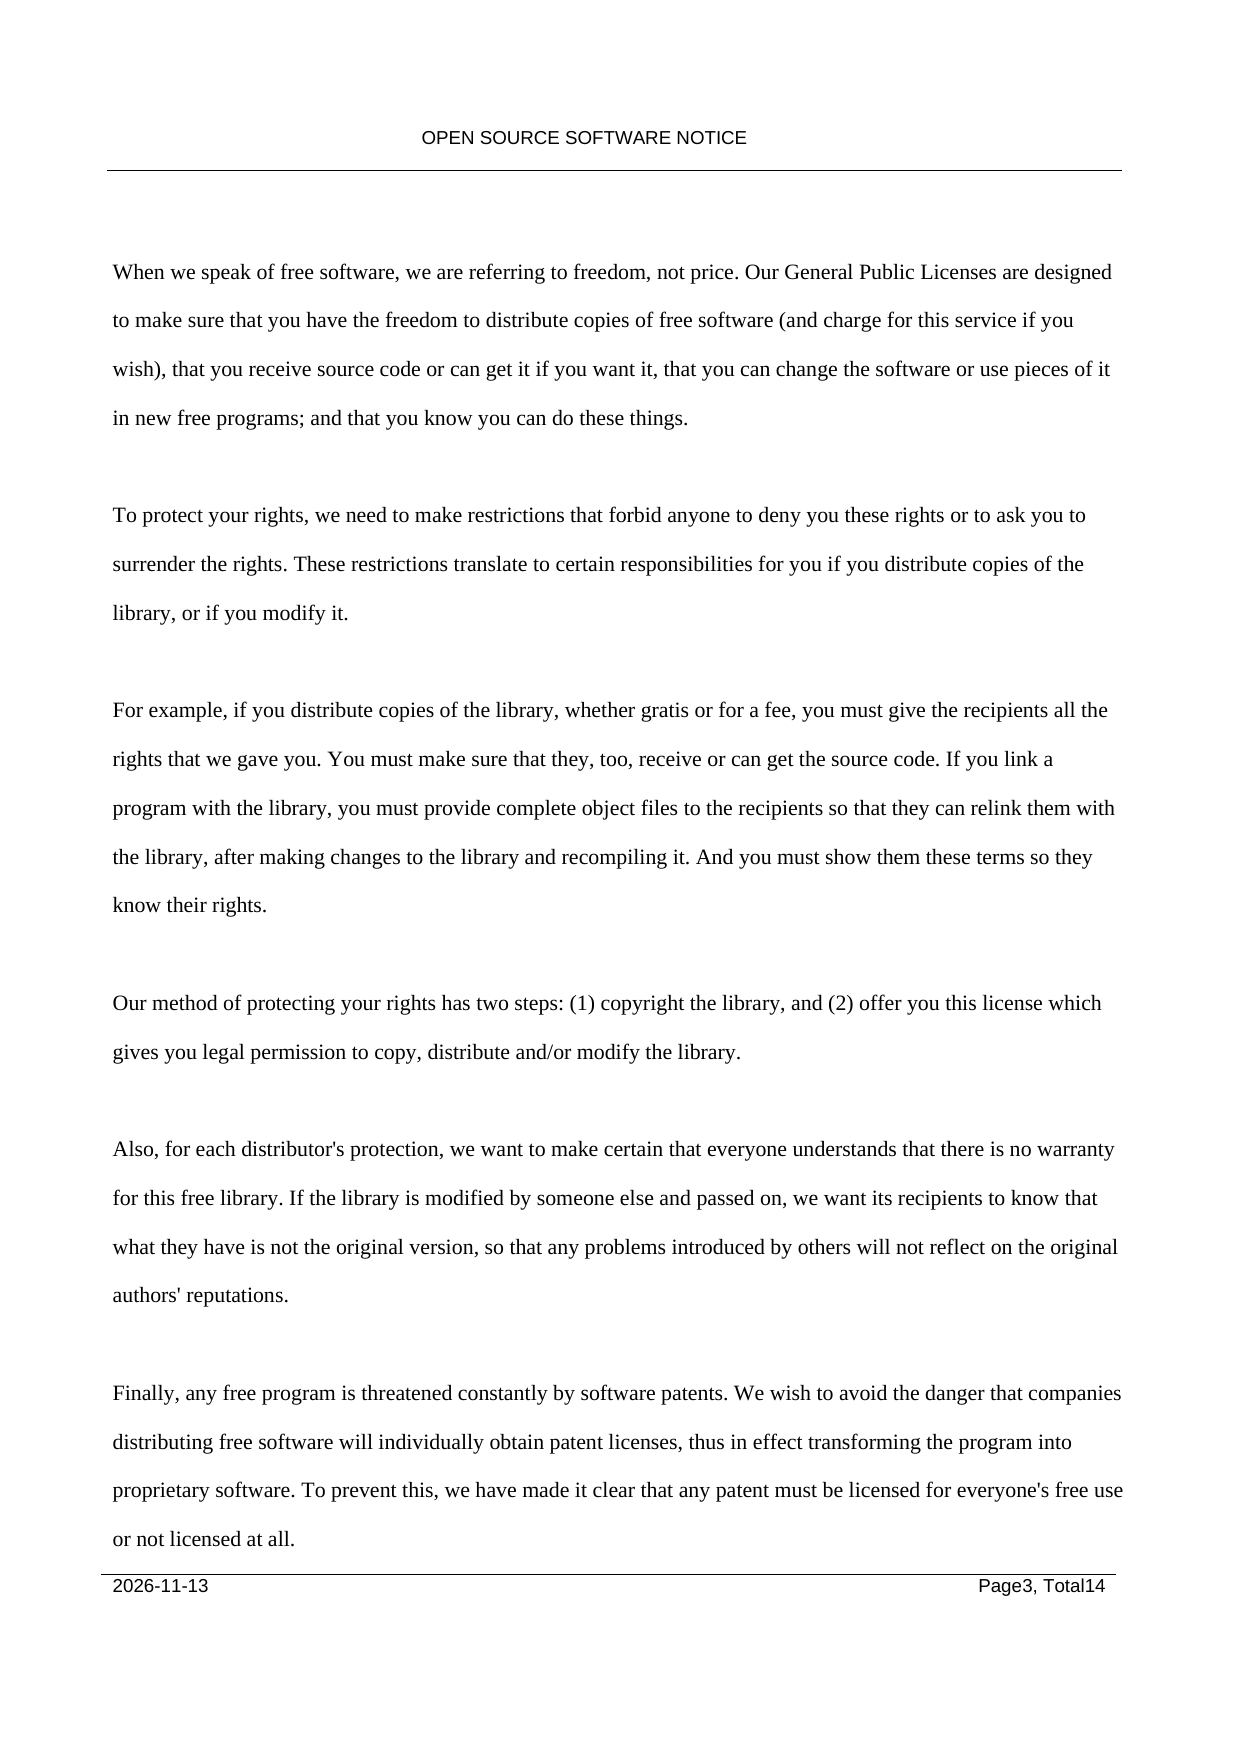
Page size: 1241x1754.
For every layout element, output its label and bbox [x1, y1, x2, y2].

text [112, 206, 1128, 1555]
